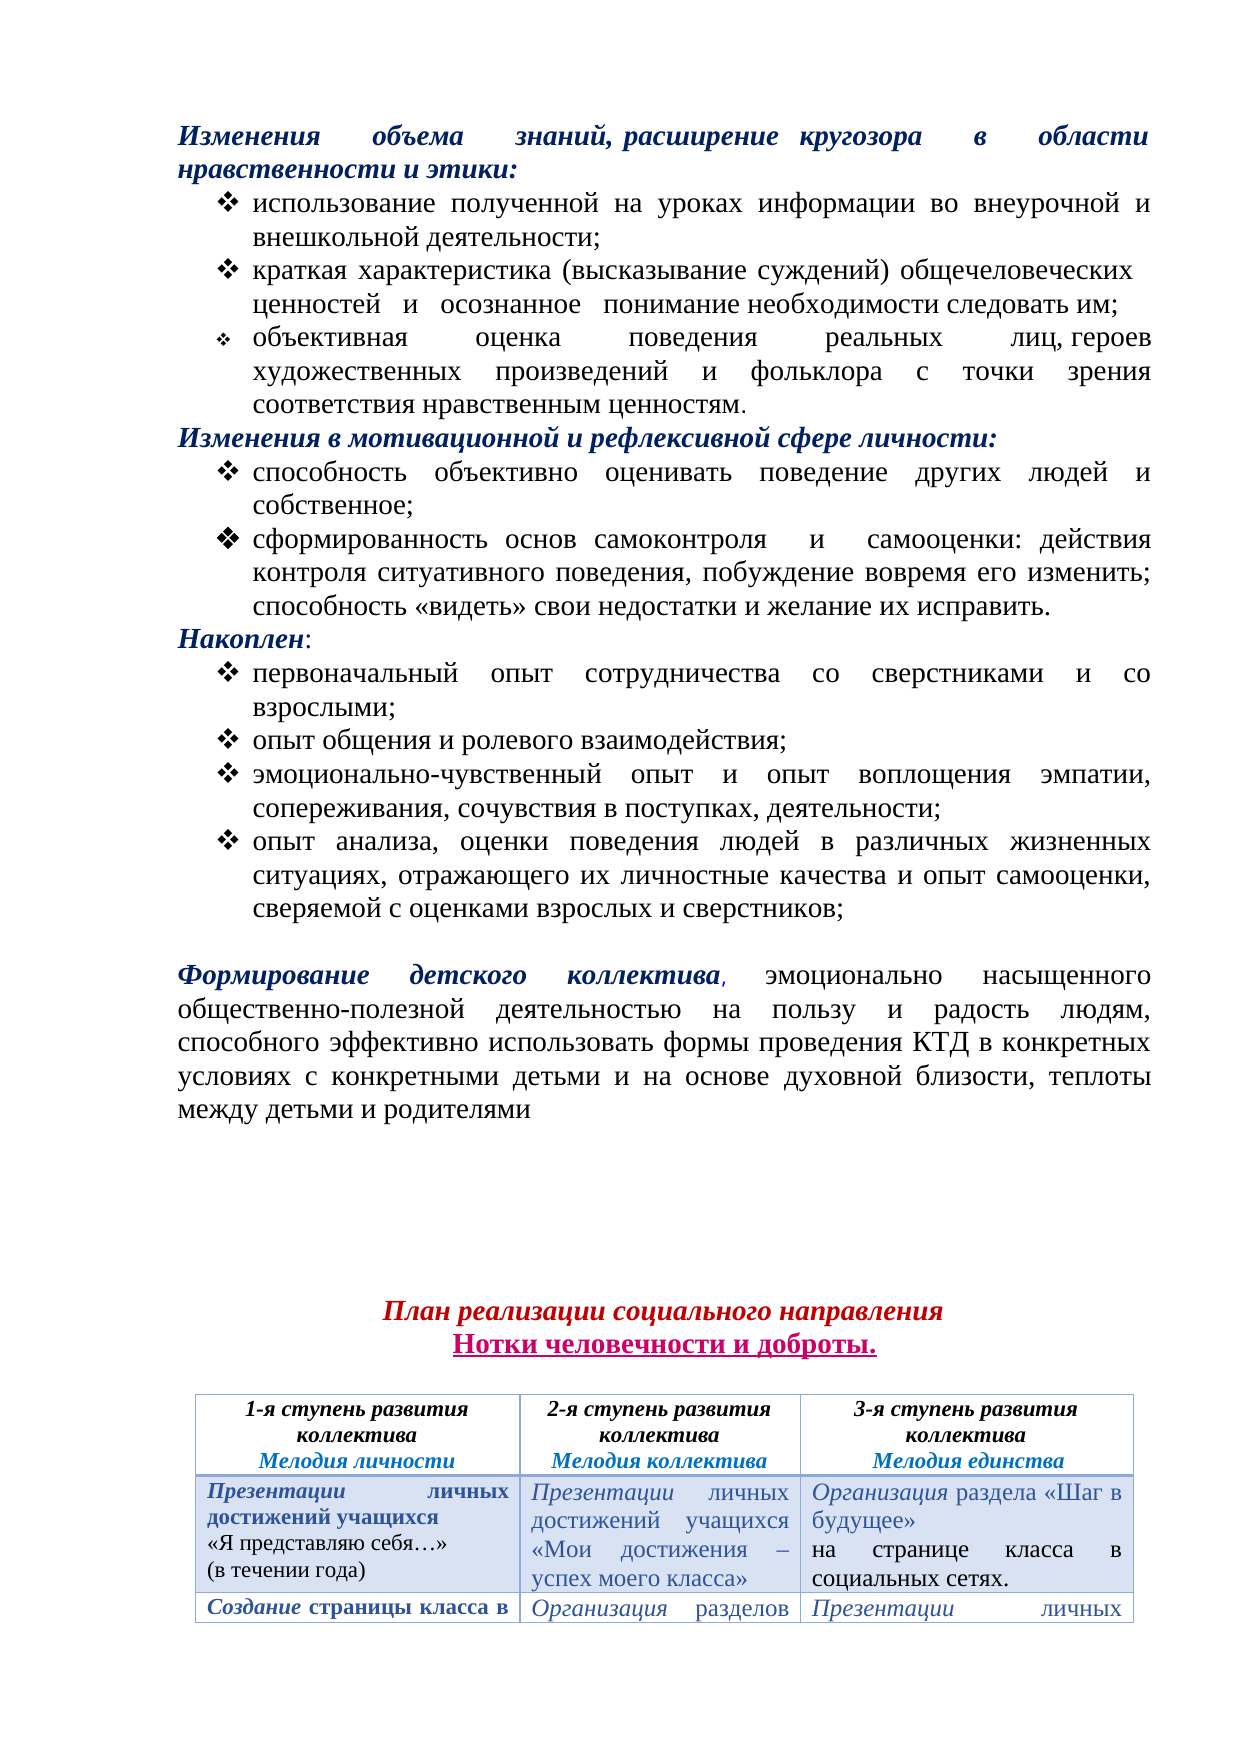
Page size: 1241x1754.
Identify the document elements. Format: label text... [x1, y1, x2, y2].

list краткая характеристика (высказывание суждений) общечеловеческих ценностей и осознанное понимание необходимости следовать им; [215, 252, 1152, 319]
text Нотки человечности и доброты. [177, 1326, 1152, 1360]
text Накоплен: [177, 622, 1152, 655]
table_header 3-я ступень развития коллектива Мелодия единства [801, 1395, 1133, 1474]
table_header 1-я ступень развития коллектива Мелодия личности [196, 1395, 519, 1474]
text План реализации социального направления [177, 1293, 1152, 1326]
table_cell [521, 1593, 800, 1622]
list сформированность основ самоконтроля и самооценки: действия контроля ситуативного поведения, побуждение вовремя его изменить; способность «видеть» свои недостатки и желание их исправить. [215, 521, 1152, 622]
list опыт анализа, оценки поведения людей в различных жизненных ситуациях, отражающего их личностные качества и опыт самооценки, сверяемой с оценками взрослых и сверстников; [215, 823, 1152, 924]
list эмоционально-чувственный опыт и опыт воплощения эмпатии, сопереживания, сочувствия в поступках, деятельности; [215, 756, 1152, 823]
list первоначальный опыт сотрудничества со сверстниками и со взрослыми; [215, 655, 1152, 722]
text Формирование детского коллектива, эмоционально насыщенного общественно-полезной деятельностью на пользу и радость людям, способного эффективно использовать формы проведения КТД в конкретных условиях с конкретными детьми и на основе духовной близости, теплоты между детьми и родителями [177, 957, 1152, 1125]
text Изменения в мотивационной и рефлексивной сфере личности: [177, 420, 1152, 454]
table_header 2-я ступень развития коллектива Мелодия коллектива [521, 1395, 800, 1474]
list использование полученной на уроках информации во внеурочной и внешкольной деятельности; [215, 185, 1152, 252]
list способность объективно оценивать поведение других людей и собственное; [215, 454, 1152, 521]
table_cell Организация раздела «Шаг в будущее» на странице класса в социальных сетях. [801, 1477, 1133, 1592]
list объективная оценка поведения реальных лиц, героев художественных произведений и фольклора с точки зрения соответствия нравственным ценностям. [215, 319, 1152, 420]
list опыт общения и ролевого взаимодействия; [215, 722, 1152, 756]
table_cell Презентации личных достижений учащихся «Я представляю себя…» (в течении года) [196, 1477, 519, 1592]
text Изменения объема знаний, расширение кругозора в области нравственности и этики: [177, 118, 1152, 185]
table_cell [196, 1593, 519, 1622]
table_cell Презентации личных достижений учащихся «Мои достижения – успех моего класса» [521, 1477, 800, 1592]
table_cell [801, 1593, 1133, 1622]
